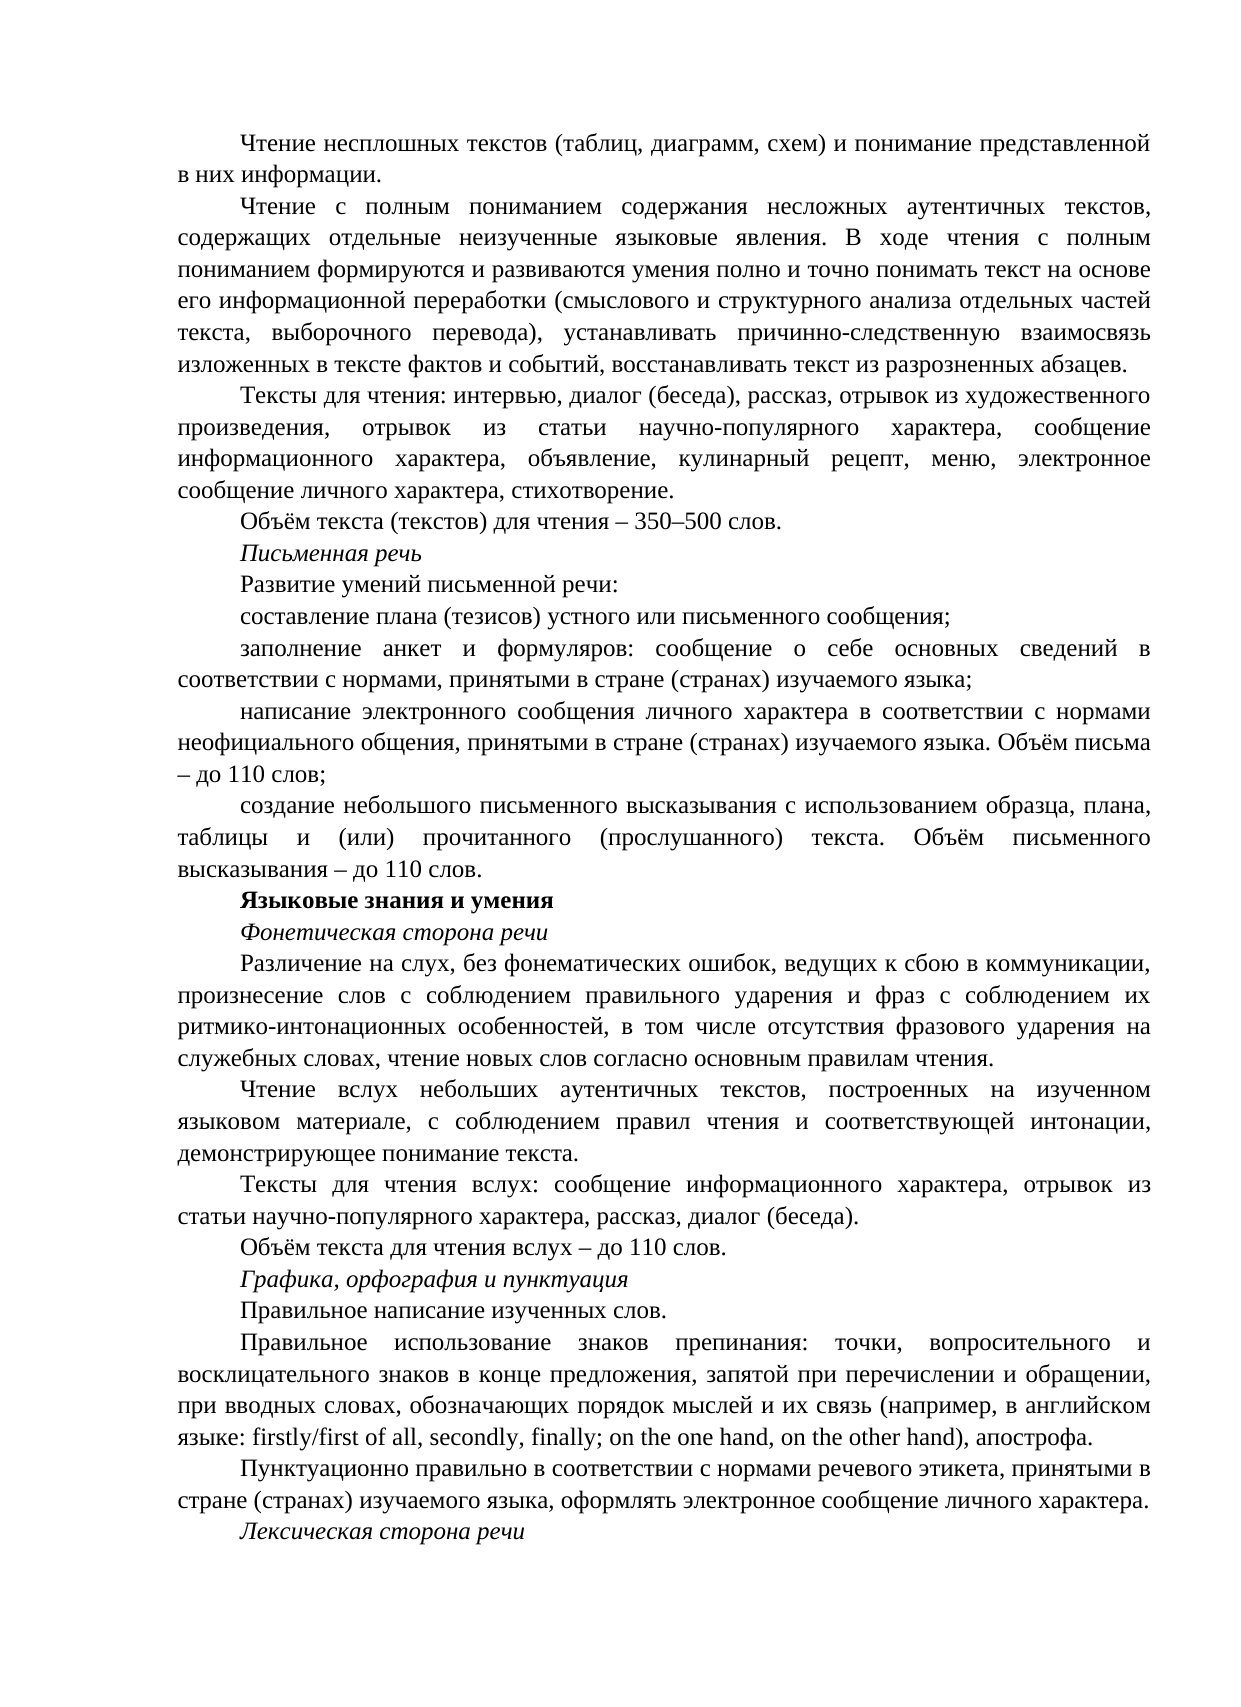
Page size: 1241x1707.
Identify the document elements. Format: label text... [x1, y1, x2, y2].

text Правильное написание изученных слов. [177, 1296, 1152, 1324]
text Языковые знания и умения [177, 885, 1152, 914]
text Чтение несплошных текстов (таблиц, диаграмм, схем) и понимание представленной в них информации. [177, 128, 1152, 188]
text Объём текста (текстов) для чтения – 350–500 слов. [177, 506, 1152, 535]
text написание электронного сообщения личного характера в соответствии с нормами неофициального общения, принятыми в стране (странах) изучаемого языка. Объём письма – до 110 слов; [177, 696, 1152, 788]
text Различение на слух, без фонематических ошибок, ведущих к сбою в коммуникации, произнесение слов с соблюдением правильного ударения и фраз с соблюдением их ритмико-интонационных особенностей, в том числе отсутствия фразового ударения на служебных словах, чтение новых слов согласно основным правилам чтения. [177, 948, 1152, 1072]
text Чтение с полным пониманием содержания несложных аутентичных текстов, содержащих отдельные неизученные языковые явления. В ходе чтения с полным пониманием формируются и развиваются умения полно и точно понимать текст на основе его информационной переработки (смыслового и структурного анализа отдельных частей текста, выборочного перевода), устанавливать причинно-следственную взаимосвязь изложенных в тексте фактов и событий, восстанавливать текст из разрозненных абзацев. [177, 191, 1152, 377]
text Фонетическая сторона речи [177, 917, 1152, 946]
text заполнение анкет и формуляров: сообщение о себе основных сведений в соответствии с нормами, принятыми в стране (странах) изучаемого языка; [177, 633, 1152, 693]
text Чтение вслух небольших аутентичных текстов, построенных на изученном языковом материале, с соблюдением правил чтения и соответствующей интонации, демонстрирующее понимание текста. [177, 1074, 1152, 1166]
text Тексты для чтения: интервью, диалог (беседа), рассказ, отрывок из художественного произведения, отрывок из статьи научно-популярного характера, сообщение информационного характера, объявление, кулинарный рецепт, меню, электронное сообщение личного характера, стихотворение. [177, 380, 1152, 504]
text создание небольшого письменного высказывания с использованием образца, плана, таблицы и (или) прочитанного (прослушанного) текста. Объём письменного высказывания – до 110 слов. [177, 791, 1152, 882]
text составление плана (тезисов) устного или письменного сообщения; [177, 601, 1152, 630]
text Развитие умений письменной речи: [177, 569, 1152, 598]
text Лексическая сторона речи [177, 1516, 1152, 1545]
text Пунктуационно правильно в соответствии с нормами речевого этикета, принятыми в стране (странах) изучаемого языка, оформлять электронное сообщение личного характера. [177, 1453, 1152, 1514]
text Письменная речь [177, 538, 1152, 567]
text Тексты для чтения вслух: сообщение информационного характера, отрывок из статьи научно-популярного характера, рассказ, диалог (беседа). [177, 1169, 1152, 1229]
text Правильное использование знаков препинания: точки, вопросительного и восклицательного знаков в конце предложения, запятой при перечислении и обращении, при вводных словах, обозначающих порядок мыслей и их связь (например, в английском языке: firstly/first of all, secondly, finally; on the one hand, on the other hand), апострофа. [177, 1327, 1152, 1451]
text Объём текста для чтения вслух – до 110 слов. [177, 1232, 1152, 1261]
text Графика, орфография и пунктуация [177, 1264, 1152, 1293]
